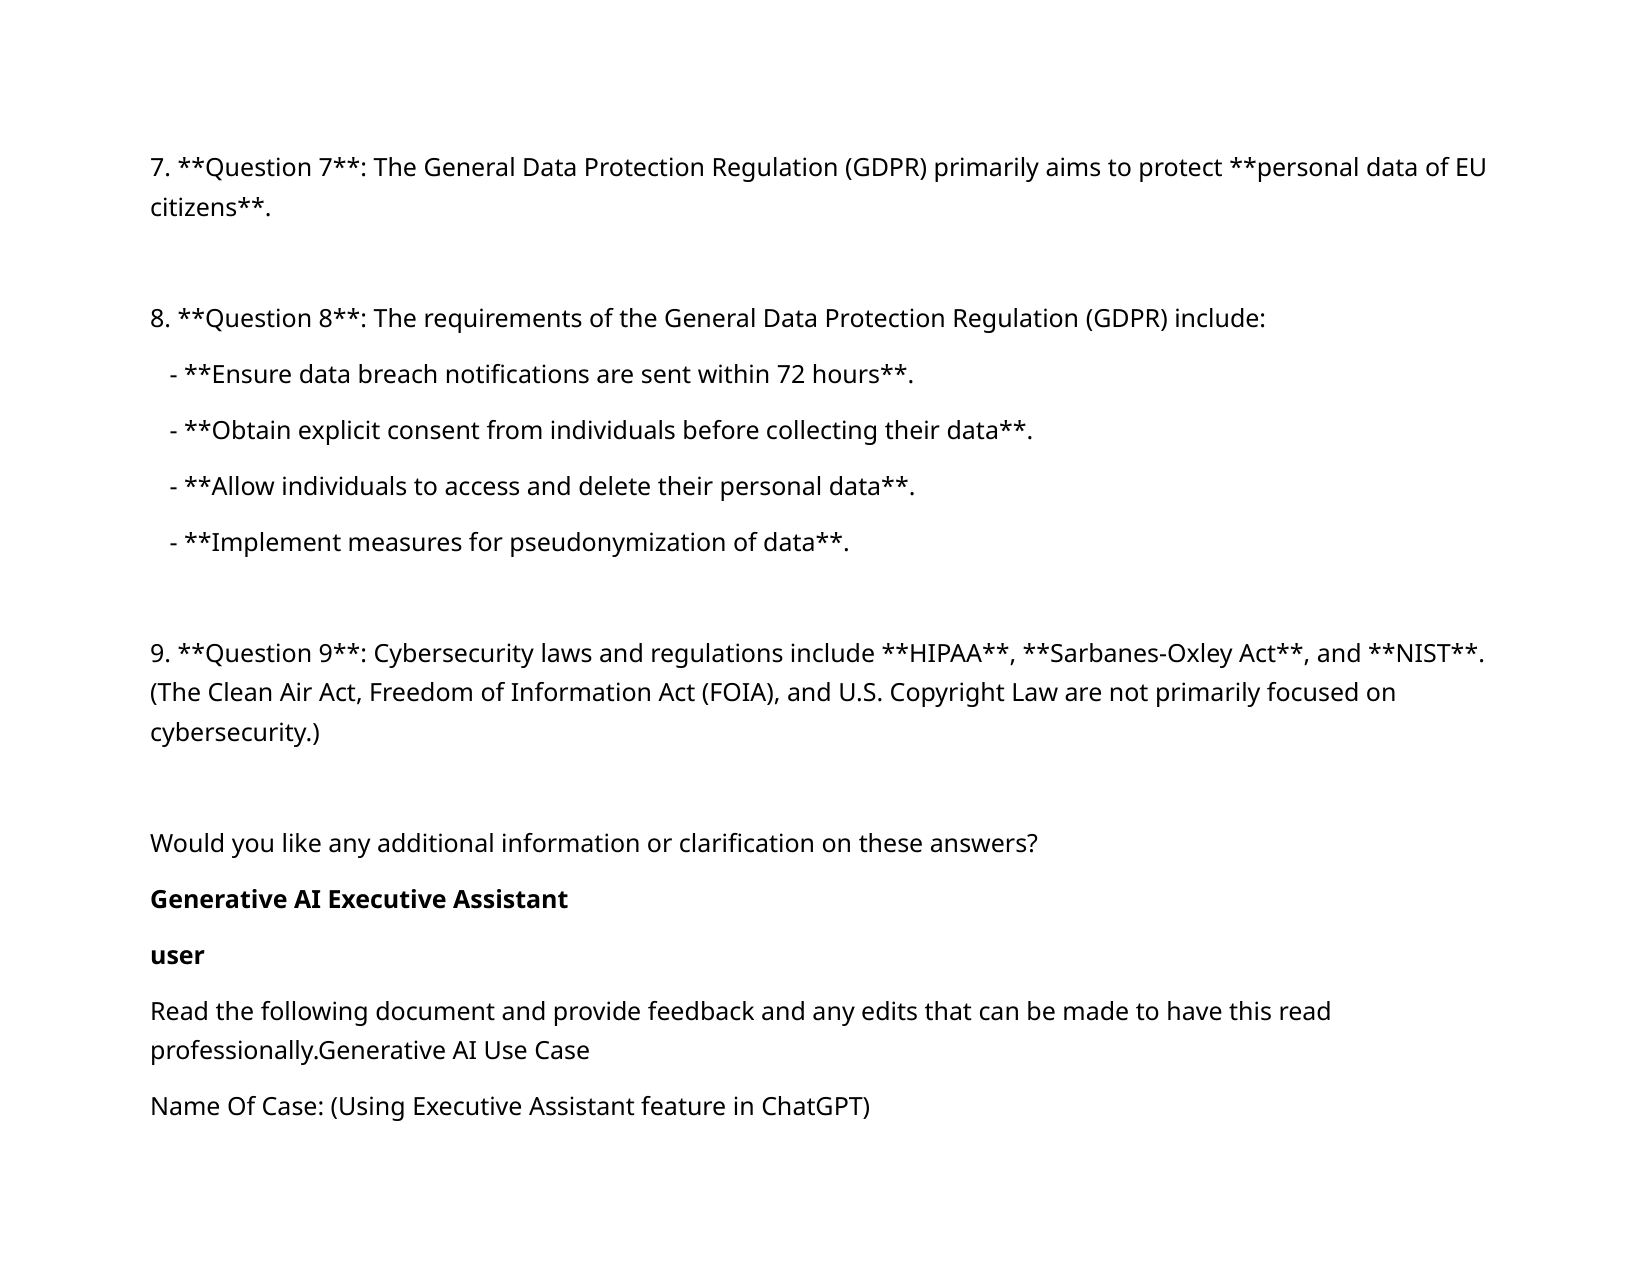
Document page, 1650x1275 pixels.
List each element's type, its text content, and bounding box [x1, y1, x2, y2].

text - **Implement measures for pseudonymization of data**. [150, 524, 1500, 558]
text Generative AI Executive Assistant [150, 882, 1500, 916]
text user [150, 937, 1500, 972]
text Name Of Case: (Using Executive Assistant feature in ChatGPT) [150, 1088, 1500, 1122]
text 9. **Question 9**: Cybersecurity laws and regulations include **HIPAA**, **Sarbanes-Oxley Act**, and **NIST**. (The Clean Air Act, Freedom of Information Act (FOIA), and U.S. Copyright Law are not primarily focused on cybersecurity.) [150, 636, 1500, 748]
text - **Allow individuals to access and delete their personal data**. [150, 468, 1500, 502]
text 8. **Question 8**: The requirements of the General Data Protection Regulation (GDPR) include: [150, 301, 1500, 335]
text 7. **Question 7**: The General Data Protection Regulation (GDPR) primarily aims to protect **personal data of EU citizens**. [150, 150, 1500, 223]
text Would you like any additional information or clarification on these answers? [150, 826, 1500, 860]
text Read the following document and provide feedback and any edits that can be made to have this read professionally.Generative AI Use Case [150, 993, 1500, 1067]
text - **Ensure data breach notifications are sent within 72 hours**. [150, 357, 1500, 391]
text - **Obtain explicit consent from individuals before collecting their data**. [150, 412, 1500, 447]
